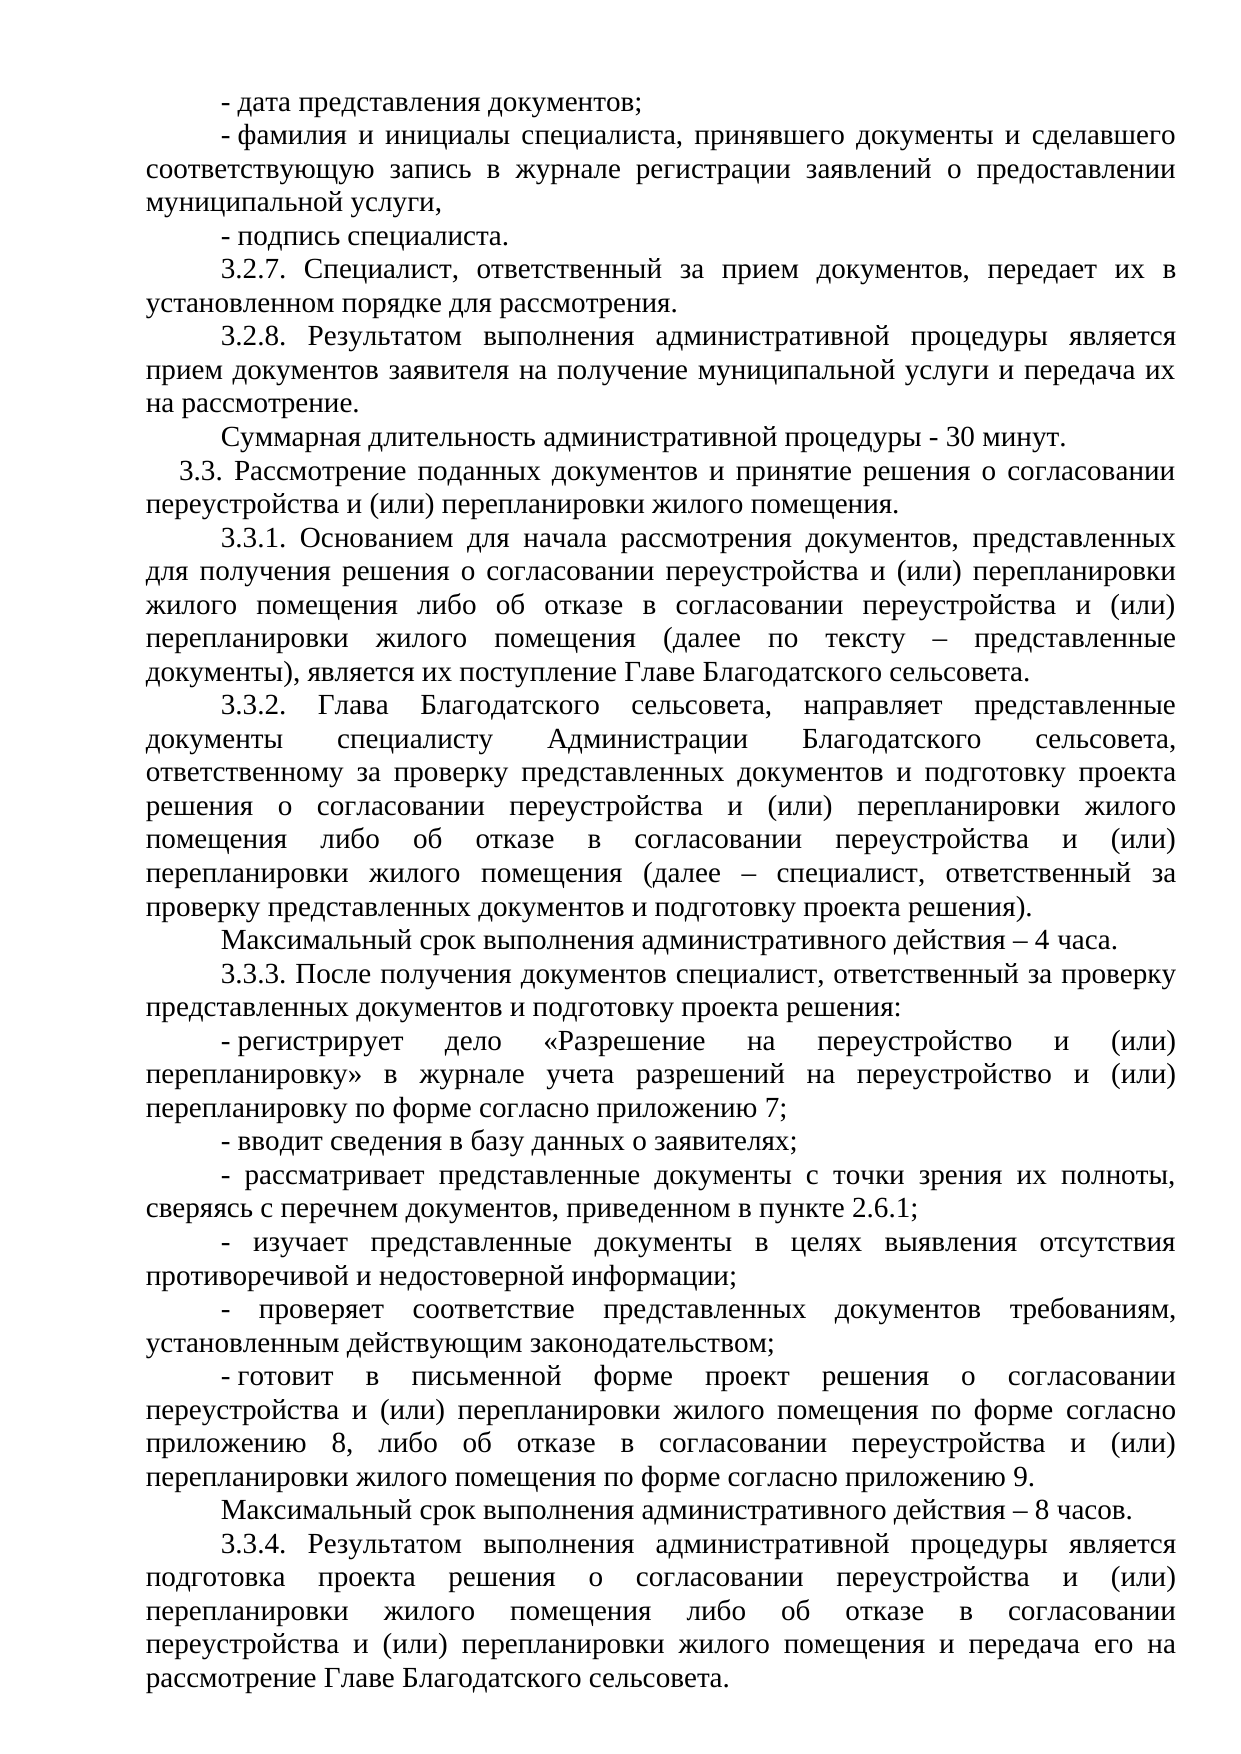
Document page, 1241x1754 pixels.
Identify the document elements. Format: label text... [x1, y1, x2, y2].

text - рассматривает представленные документы с точки зрения их полноты, сверяясь с перечнем документов, приведенном в пункте 2.6.1; [146, 1157, 1177, 1224]
text - подпись специалиста. [146, 218, 1177, 251]
text - изучает представленные документы в целях выявления отсутствия противоречивой и недостоверной информации; [146, 1224, 1177, 1291]
text - фамилия и инициалы специалиста, принявшего документы и сделавшего соответствующую запись в журнале регистрации заявлений о предоставлении муниципальной услуги, [146, 117, 1177, 218]
text - дата представления документов; [146, 84, 1177, 117]
text - регистрирует дело «Разрешение на переустройство и (или) перепланировку» в журнале учета разрешений на переустройство и (или) перепланировку по форме согласно приложению 7; [146, 1023, 1177, 1123]
text Максимальный срок выполнения административного действия – 4 часа. [146, 922, 1177, 956]
text Суммарная длительность административной процедуры - 30 минут. [146, 419, 1177, 453]
text 3.3.3. После получения документов специалист, ответственный за проверку представленных документов и подготовку проекта решения: [146, 956, 1177, 1023]
text 3.3.4. Результатом выполнения административной процедуры является подготовка проекта решения о согласовании переустройства и (или) перепланировки жилого помещения либо об отказе в согласовании переустройства и (или) перепланировки жилого помещения и передача его на рассмотрение Главе Благодатского сельсовета. [146, 1526, 1177, 1694]
text - вводит сведения в базу данных о заявителях; [146, 1123, 1177, 1157]
text 3.3. Рассмотрение поданных документов и принятие решения о согласовании переустройства и (или) перепланировки жилого помещения. [146, 453, 1177, 520]
text - готовит в письменной форме проект решения о согласовании переустройства и (или) перепланировки жилого помещения по форме согласно приложению 8, либо об отказе в согласовании переустройства и (или) перепланировки жилого помещения по форме согласно приложению 9. [146, 1358, 1177, 1492]
text 3.2.8. Результатом выполнения административной процедуры является прием документов заявителя на получение муниципальной услуги и передача их на рассмотрение. [146, 318, 1177, 419]
text 3.2.7. Специалист, ответственный за прием документов, передает их в установленном порядке для рассмотрения. [146, 251, 1177, 318]
text 3.3.1. Основанием для начала рассмотрения документов, представленных для получения решения о согласовании переустройства и (или) перепланировки жилого помещения либо об отказе в согласовании переустройства и (или) перепланировки жилого помещения (далее по тексту – представленные документы), является их поступление Главе Благодатского сельсовета. [146, 520, 1177, 687]
text Максимальный срок выполнения административного действия – 8 часов. [146, 1492, 1177, 1526]
text - проверяет соответствие представленных документов требованиям, установленным действующим законодательством; [146, 1291, 1177, 1358]
text 3.3.2. Глава Благодатского сельсовета, направляет представленные документы специалисту Администрации Благодатского сельсовета, ответственному за проверку представленных документов и подготовку проекта решения о согласовании переустройства и (или) перепланировки жилого помещения либо об отказе в согласовании переустройства и (или) перепланировки жилого помещения (далее – специалист, ответственный за проверку представленных документов и подготовку проекта решения). [146, 687, 1177, 922]
